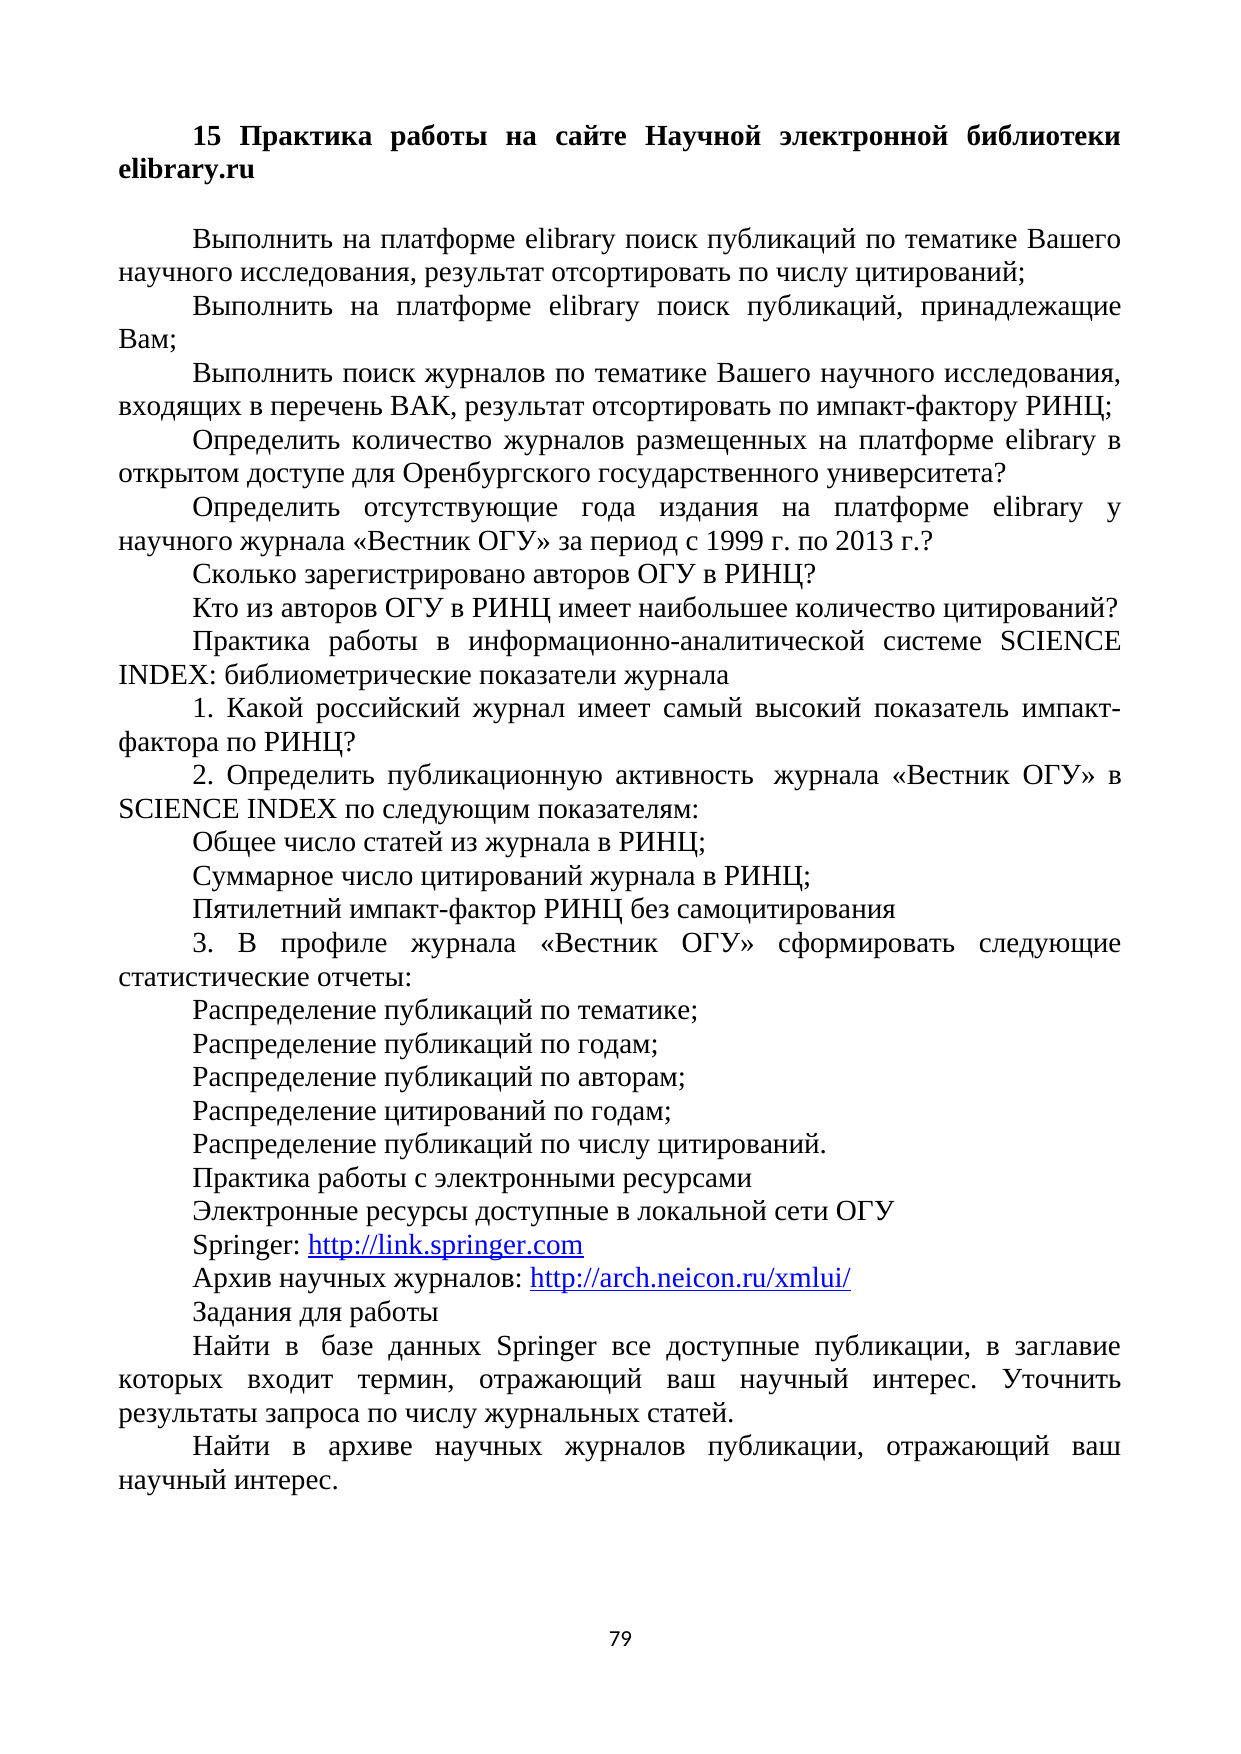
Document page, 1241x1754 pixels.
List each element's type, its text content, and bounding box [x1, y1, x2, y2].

text Выполнить на платформе elibrary поиск публикаций по тематике Вашего научного исследования, результат отсортировать по числу цитирований; [118, 221, 1122, 288]
text 2. Определить публикационную активность журнала «Вестник ОГУ» в SCIENCE INDEX по следующим показателям: [118, 757, 1122, 824]
text 1. Какой российский журнал имеет самый высокий показатель импакт-фактора по РИНЦ? [118, 690, 1122, 757]
text Выполнить на платформе elibrary поиск публикаций, принадлежащие Вам; [118, 288, 1122, 355]
text Общее число статей из журнала в РИНЦ; [118, 824, 1122, 858]
text Определить отсутствующие года издания на платформе elibrary у научного журнала «Вестник ОГУ» за период с 1999 г. по 2013 г.? [118, 489, 1122, 556]
text Распределение публикаций по числу цитирований. [118, 1126, 1122, 1160]
text Найти в архиве научных журналов публикации, отражающий ваш научный интерес. [118, 1428, 1122, 1495]
text Распределение публикаций по авторам; [118, 1059, 1122, 1093]
text Практика работы в информационно-аналитической системе SCIENCE INDEX: библиометрические показатели журнала [118, 623, 1122, 690]
text Практика работы с электронными ресурсами [118, 1160, 1122, 1193]
text Найти в базе данных Springer все доступные публикации, в заглавие которых входит термин, отражающий ваш научный интерес. Уточнить результаты запроса по числу журнальных статей. [118, 1328, 1122, 1428]
text 3. В профиле журнала «Вестник ОГУ» сформировать следующие статистические отчеты: [118, 925, 1122, 992]
text Суммарное число цитирований журнала в РИНЦ; [118, 858, 1122, 892]
text Задания для работы [118, 1294, 1122, 1328]
text Пятилетний импакт-фактор РИНЦ без самоцитирования [118, 892, 1122, 925]
text Сколько зарегистрировано авторов ОГУ в РИНЦ? [118, 556, 1122, 590]
subtitle 15 Практика работы на сайте Научной электронной библиотеки elibrary.ru [118, 118, 1122, 185]
text Springer: http://link.springer.com [118, 1227, 1122, 1261]
text Кто из авторов ОГУ в РИНЦ имеет наибольшее количество цитирований? [118, 590, 1122, 623]
text Определить количество журналов размещенных на платформе elibrary в открытом доступе для Оренбургского государственного университета? [118, 422, 1122, 489]
text Распределение публикаций по тематике; [118, 992, 1122, 1026]
text Распределение цитирований по годам; [118, 1093, 1122, 1126]
text Выполнить поиск журналов по тематике Вашего научного исследования, входящих в перечень ВАК, результат отсортировать по импакт-фактору РИНЦ; [118, 355, 1122, 422]
text Электронные ресурсы доступные в локальной сети ОГУ [118, 1193, 1122, 1227]
text Архив научных журналов: http://arch.neicon.ru/xmlui/ [118, 1261, 1122, 1294]
text Распределение публикаций по годам; [118, 1026, 1122, 1059]
